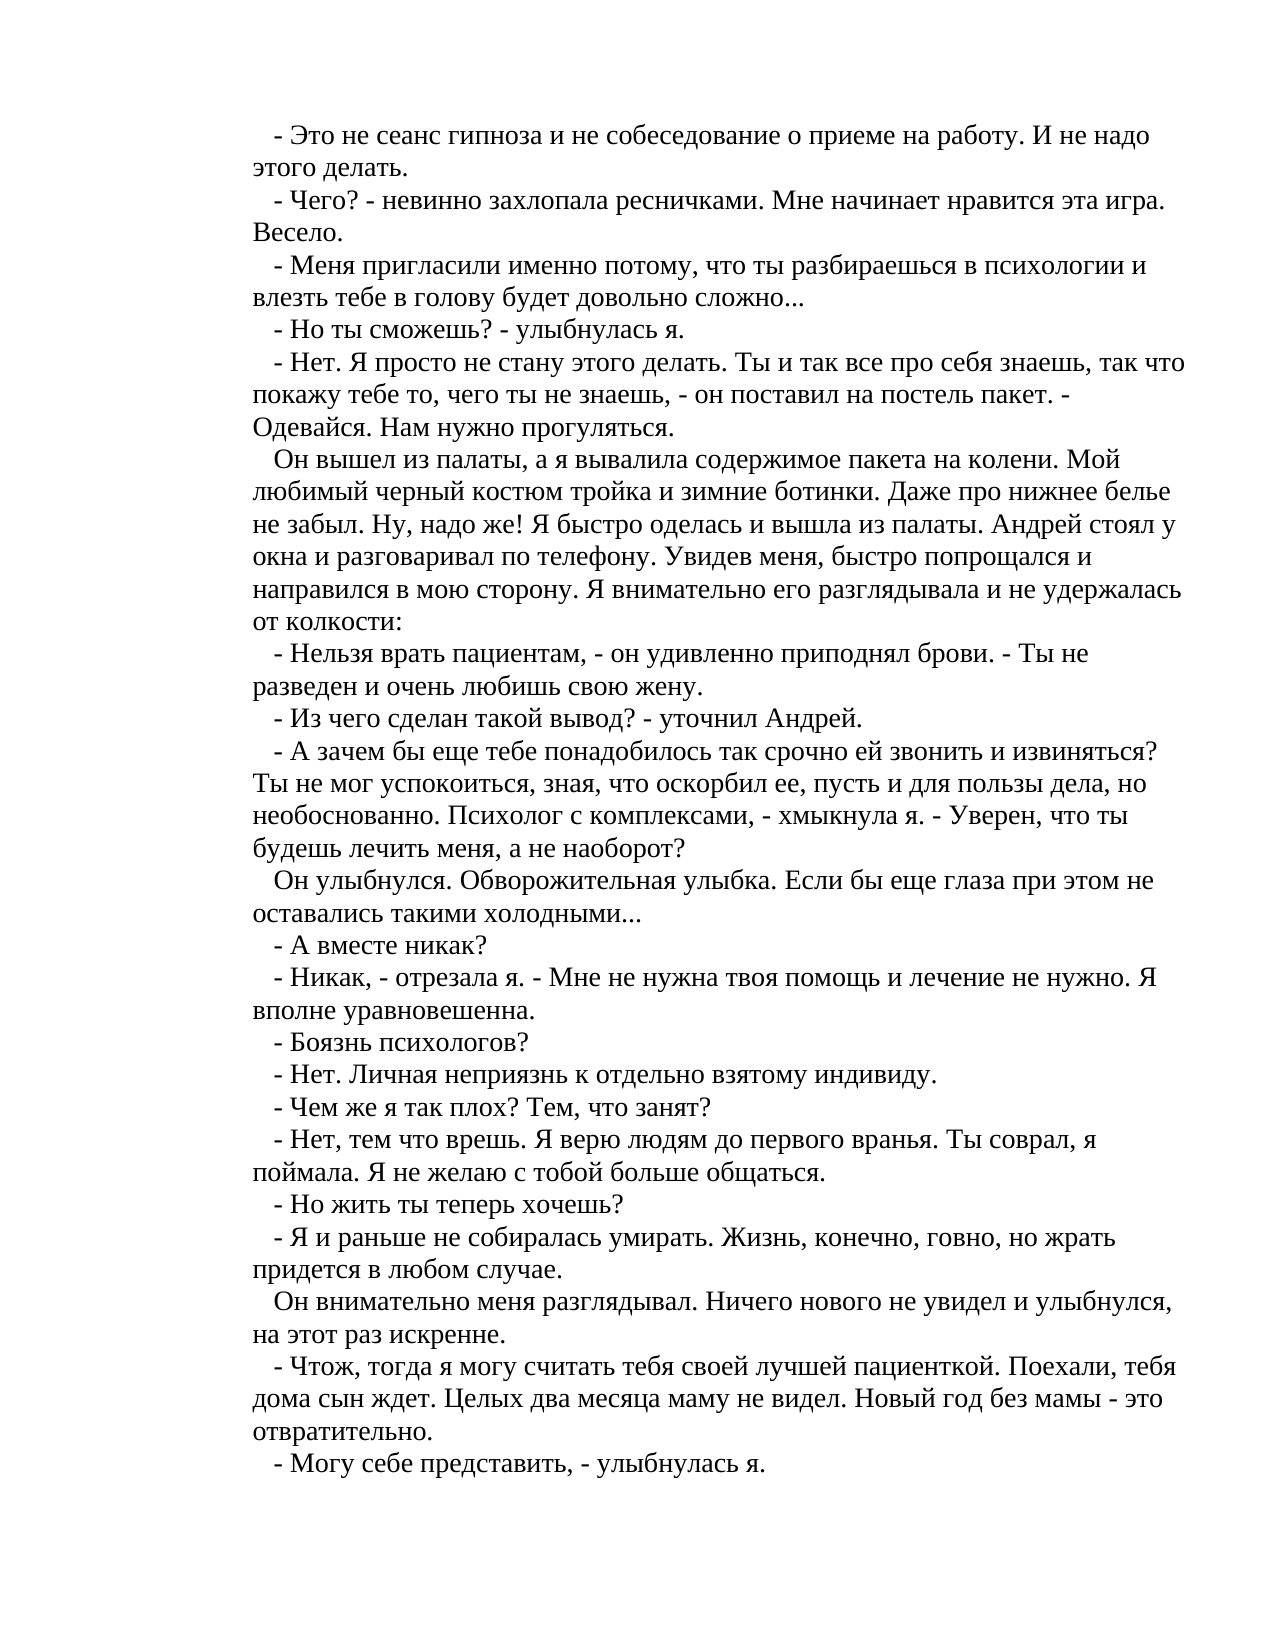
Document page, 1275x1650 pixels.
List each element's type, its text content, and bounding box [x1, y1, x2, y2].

text - Нет. Я просто не стану этого делать. Ты и так все про себя знаешь, так что покажу тебе то, чего ты не знаешь, - он поставил на постель пакет. - Одевайся. Нам нужно прогуляться. [252, 345, 1186, 442]
text - Но ты сможешь? - улыбнулась я. [252, 312, 1186, 345]
text - Могу себе представить, - улыбнулась я. [252, 1446, 1186, 1479]
text - А зачем бы еще тебе понадобилось так срочно ей звонить и извиняться? Ты не мог успокоиться, зная, что оскорбил ее, пусть и для пользы дела, но необоснованно. Психолог с комплексами, - хмыкнула я. - Уверен, что ты будешь лечить меня, а не наоборот? [252, 734, 1186, 863]
text - Нельзя врать пациентам, - он удивленно приподнял брови. - Ты не разведен и очень любишь свою жену. [252, 636, 1186, 701]
text - Из чего сделан такой вывод? - уточнил Андрей. [252, 701, 1186, 734]
text - Никак, - отрезала я. - Мне не нужна твоя помощь и лечение не нужно. Я вполне уравновешенна. [252, 960, 1186, 1025]
text Он вышел из палаты, а я вывалила содержимое пакета на колени. Мой любимый черный костюм тройка и зимние ботинки. Даже про нижнее белье не забыл. Ну, надо же! Я быстро оделась и вышла из палаты. Андрей стоял у окна и разговаривал по телефону. Увидев меня, быстро попрощался и направился в мою сторону. Я внимательно его разглядывала и не удержалась от колкости: [252, 442, 1186, 636]
text - Боязнь психологов? [252, 1025, 1186, 1058]
text - Но жить ты теперь хочешь? [252, 1187, 1186, 1219]
text Он внимательно меня разглядывал. Ничего нового не увидел и улыбнулся, на этот раз искренне. [252, 1284, 1186, 1349]
text - Нет, тем что врешь. Я верю людям до первого вранья. Ты соврал, я поймала. Я не желаю с тобой больше общаться. [252, 1122, 1186, 1187]
text - Чтож, тогда я могу считать тебя своей лучшей пациенткой. Поехали, тебя дома сын ждет. Целых два месяца маму не видел. Новый год без мамы - это отвратительно. [252, 1349, 1186, 1446]
text - Меня пригласили именно потому, что ты разбираешься в психологии и влезть тебе в голову будет довольно сложно... [252, 248, 1186, 312]
text - Чего? - невинно захлопала ресничками. Мне начинает нравится эта игра. Весело. [252, 183, 1186, 248]
text Он улыбнулся. Обворожительная улыбка. Если бы еще глаза при этом не оставались такими холодными... [252, 863, 1186, 928]
text - Я и раньше не собиралась умирать. Жизнь, конечно, говно, но жрать придется в любом случае. [252, 1219, 1186, 1284]
text - Чем же я так плох? Тем, что занят? [252, 1090, 1186, 1122]
text - Нет. Личная неприязнь к отдельно взятому индивиду. [252, 1058, 1186, 1090]
text - Это не сеанс гипноза и не собеседование о приеме на работу. И не надо этого делать. [252, 118, 1186, 183]
text - А вместе никак? [252, 928, 1186, 960]
